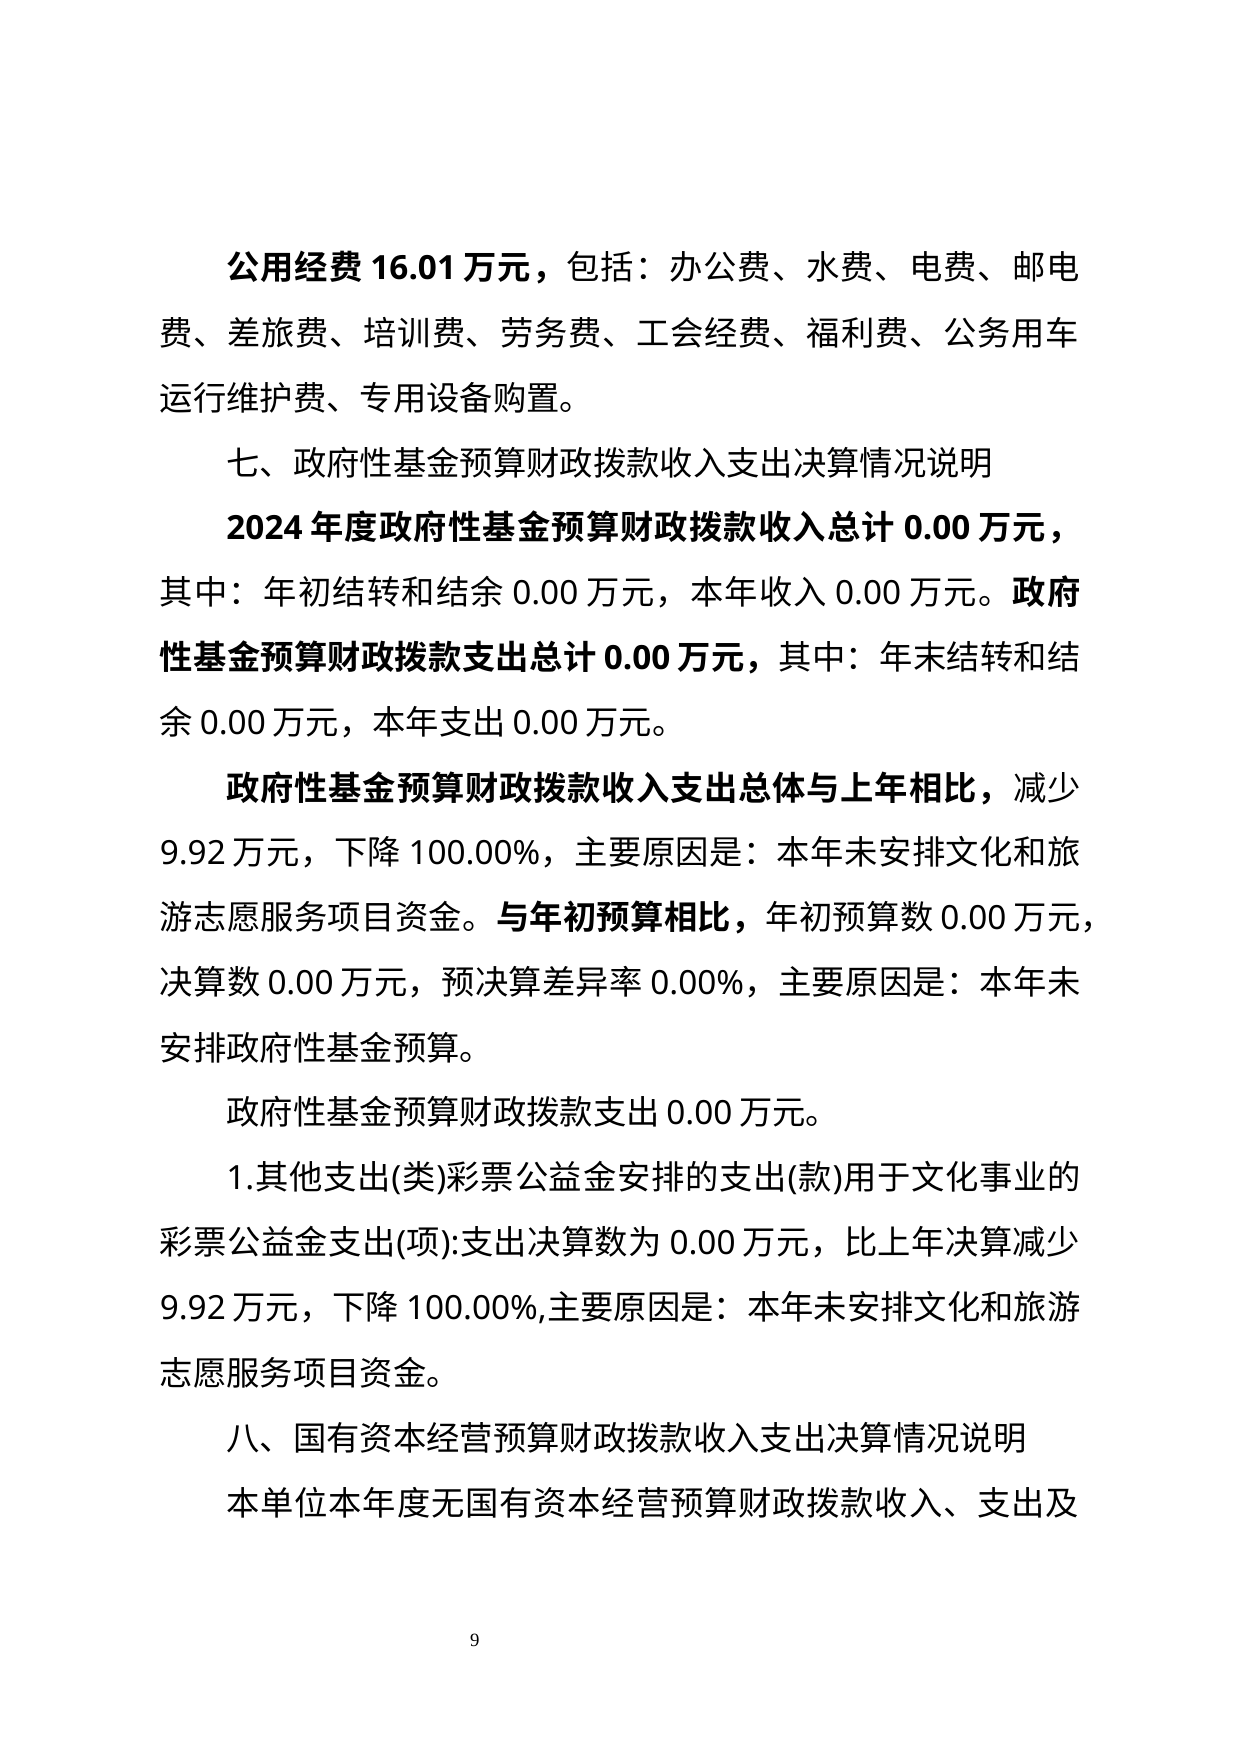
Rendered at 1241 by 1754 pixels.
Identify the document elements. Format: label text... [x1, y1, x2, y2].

text 2024年度政府性基金预算财政拨款收入总计0.00万元，其中：年初结转和结余0.00万元，本年收入0.00万元。政府性基金预算财政拨款支出总计0.00万元，其中：年末结转和结余0.00万元，本年支出0.00万元。 [159, 493, 1081, 753]
text 1.其他支出(类)彩票公益金安排的支出(款)用于文化事业的彩票公益金支出(项):支出决算数为0.00万元，比上年决算减少9.92万元，下降100.00%,主要原因是：本年未安排文化和旅游志愿服务项目资金。 [159, 1143, 1081, 1403]
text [159, 1468, 1081, 1533]
text 七、政府性基金预算财政拨款收入支出决算情况说明 [159, 428, 1081, 493]
text 政府性基金预算财政拨款收入支出总体与上年相比，减少9.92万元，下降100.00%，主要原因是：本年未安排文化和旅游志愿服务项目资金。与年初预算相比，年初预算数0.00万元，决算数0.00万元，预决算差异率0.00%，主要原因是：本年未安排政府性基金预算。 [159, 753, 1081, 1078]
text 政府性基金预算财政拨款支出0.00万元。 [159, 1078, 1081, 1143]
text 八、国有资本经营预算财政拨款收入支出决算情况说明 [159, 1403, 1081, 1468]
text 公用经费16.01万元，包括：办公费、水费、电费、邮电费、差旅费、培训费、劳务费、工会经费、福利费、公务用车运行维护费、专用设备购置。 [159, 233, 1081, 428]
